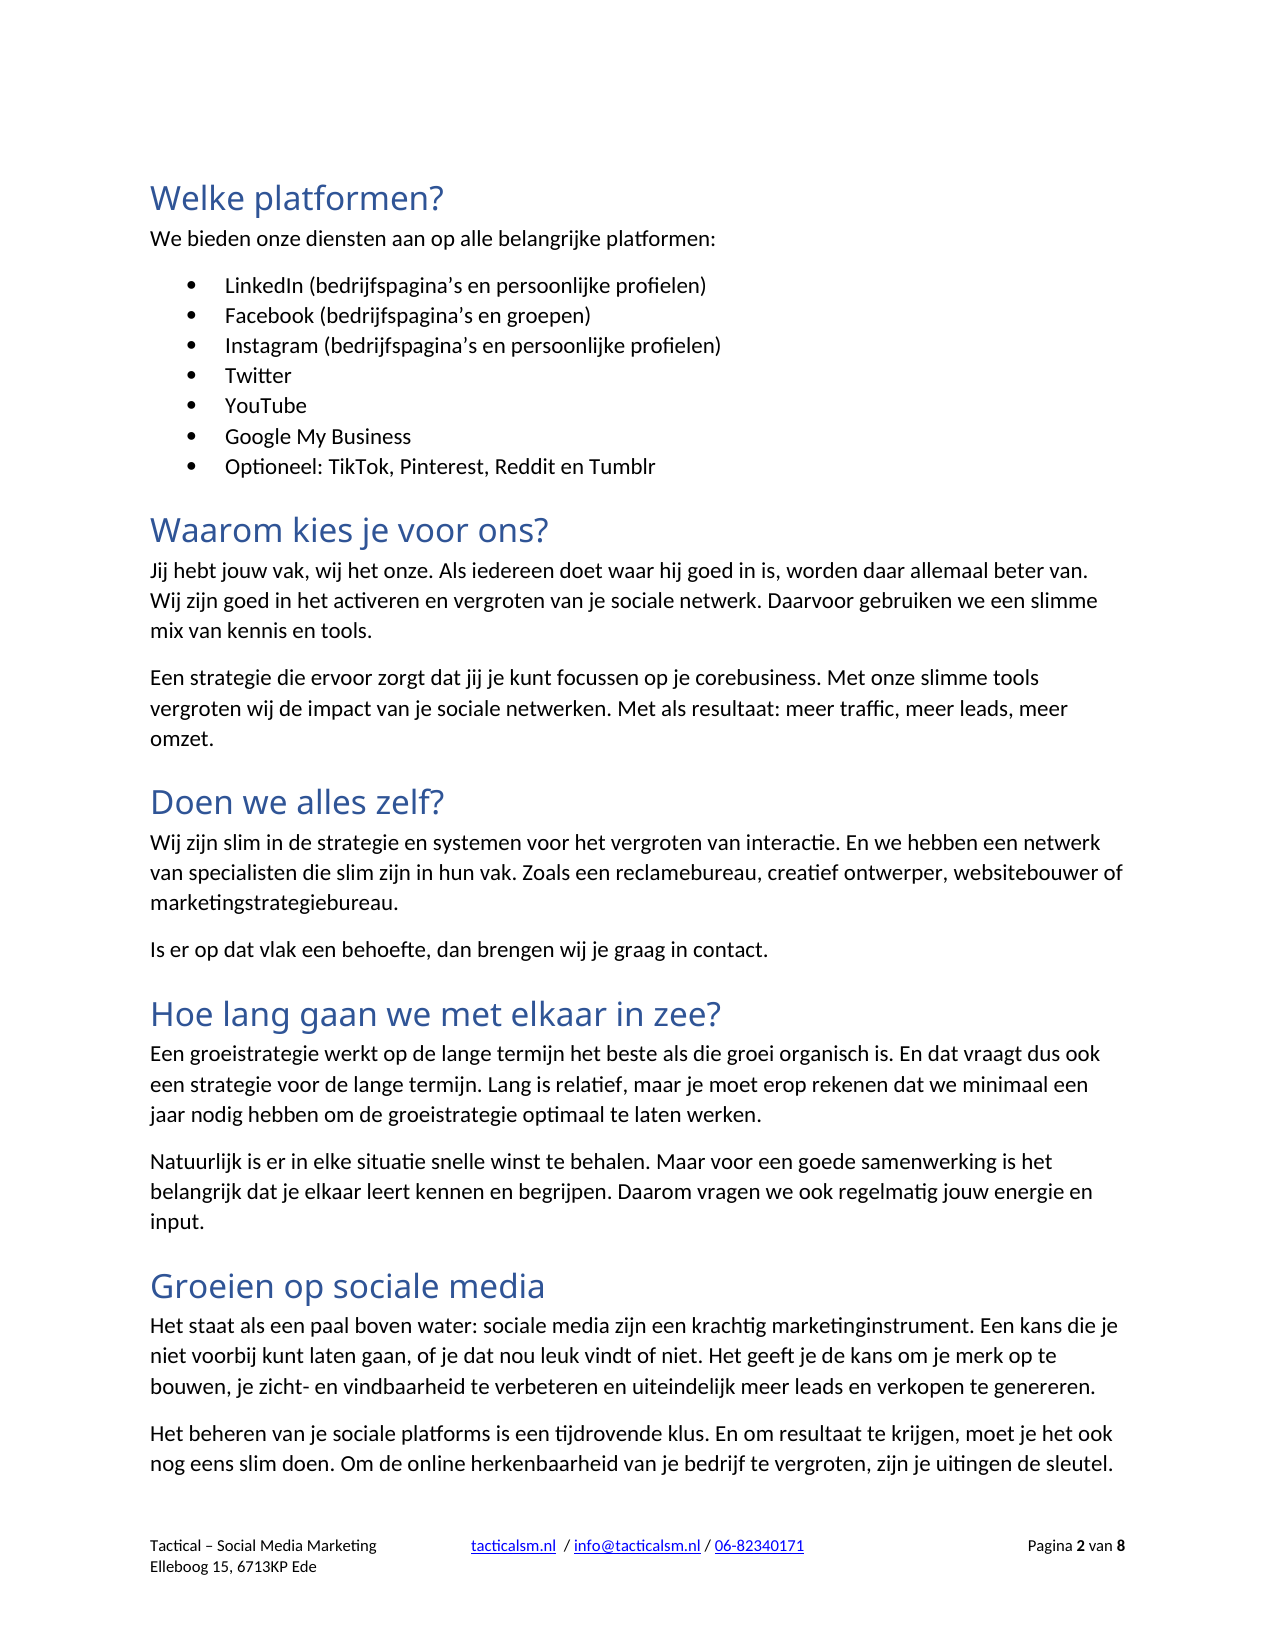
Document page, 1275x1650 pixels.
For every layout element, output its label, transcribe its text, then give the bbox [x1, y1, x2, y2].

list Instagram (bedrijfspagina’s en persoonlijke profielen) [187, 331, 1125, 359]
subtitle Welke platformen? [150, 175, 1125, 220]
text Jij hebt jouw vak, wij het onze. Als iedereen doet waar hij goed in is, worden daar allemaal beter van. Wij zijn goed in het activeren en vergroten van je sociale netwerk. Daarvoor gebruiken we een slimme mix van kennis en tools. [150, 556, 1125, 645]
list Google My Business [187, 422, 1125, 450]
text Een groeistrategie werkt op de lange termijn het beste als die groei organisch is. En dat vraagt dus ook een strategie voor de lange termijn. Lang is relatief, maar je moet erop rekenen dat we minimaal een jaar nodig hebben om de groeistrategie optimaal te laten werken. [150, 1039, 1125, 1128]
subtitle Waarom kies je voor ons? [150, 507, 1125, 553]
list Optioneel: TikTok, Pinterest, Reddit en Tumblr [187, 452, 1125, 480]
text Is er op dat vlak een behoefte, dan brengen wij je graag in contact. [150, 935, 1125, 963]
subtitle Doen we alles zelf? [150, 779, 1125, 824]
text Het staat als een paal boven water: sociale media zijn een krachtig marketinginstrument. Een kans die je niet voorbij kunt laten gaan, of je dat nou leuk vindt of niet. Het geeft je de kans om je merk op te bouwen, je zicht- en vindbaarheid te verbeteren en uiteindelijk meer leads en verkopen te genereren. [150, 1311, 1125, 1400]
text Wij zijn slim in de strategie en systemen voor het vergroten van interactie. En we hebben een netwerk van specialisten die slim zijn in hun vak. Zoals een reclamebureau, creatief ontwerper, websitebouwer of marketingstrategiebureau. [150, 828, 1125, 917]
list LinkedIn (bedrijfspagina’s en persoonlijke profielen) [187, 271, 1125, 299]
subtitle Groeien op sociale media [150, 1262, 1125, 1308]
text Het beheren van je sociale platforms is een tijdrovende klus. En om resultaat te krijgen, moet je het ook nog eens slim doen. Om de online herkenbaarheid van je bedrijf te vergroten, zijn je uitingen de sleutel. [150, 1419, 1125, 1477]
text Een strategie die ervoor zorgt dat jij je kunt focussen op je corebusiness. Met onze slimme tools vergroten wij de impact van je sociale netwerken. Met als resultaat: meer traffic, meer leads, meer omzet. [150, 663, 1125, 752]
subtitle Hoe lang gaan we met elkaar in zee? [150, 991, 1125, 1036]
list YouTube [187, 392, 1125, 420]
list Facebook (bedrijfspagina’s en groepen) [187, 301, 1125, 329]
text We bieden onze diensten aan op alle belangrijke platformen: [150, 224, 1125, 252]
list Twitter [187, 361, 1125, 389]
text Natuurlijk is er in elke situatie snelle winst te behalen. Maar voor een goede samenwerking is het belangrijk dat je elkaar leert kennen en begrijpen. Daarom vragen we ook regelmatig jouw energie en input. [150, 1147, 1125, 1235]
